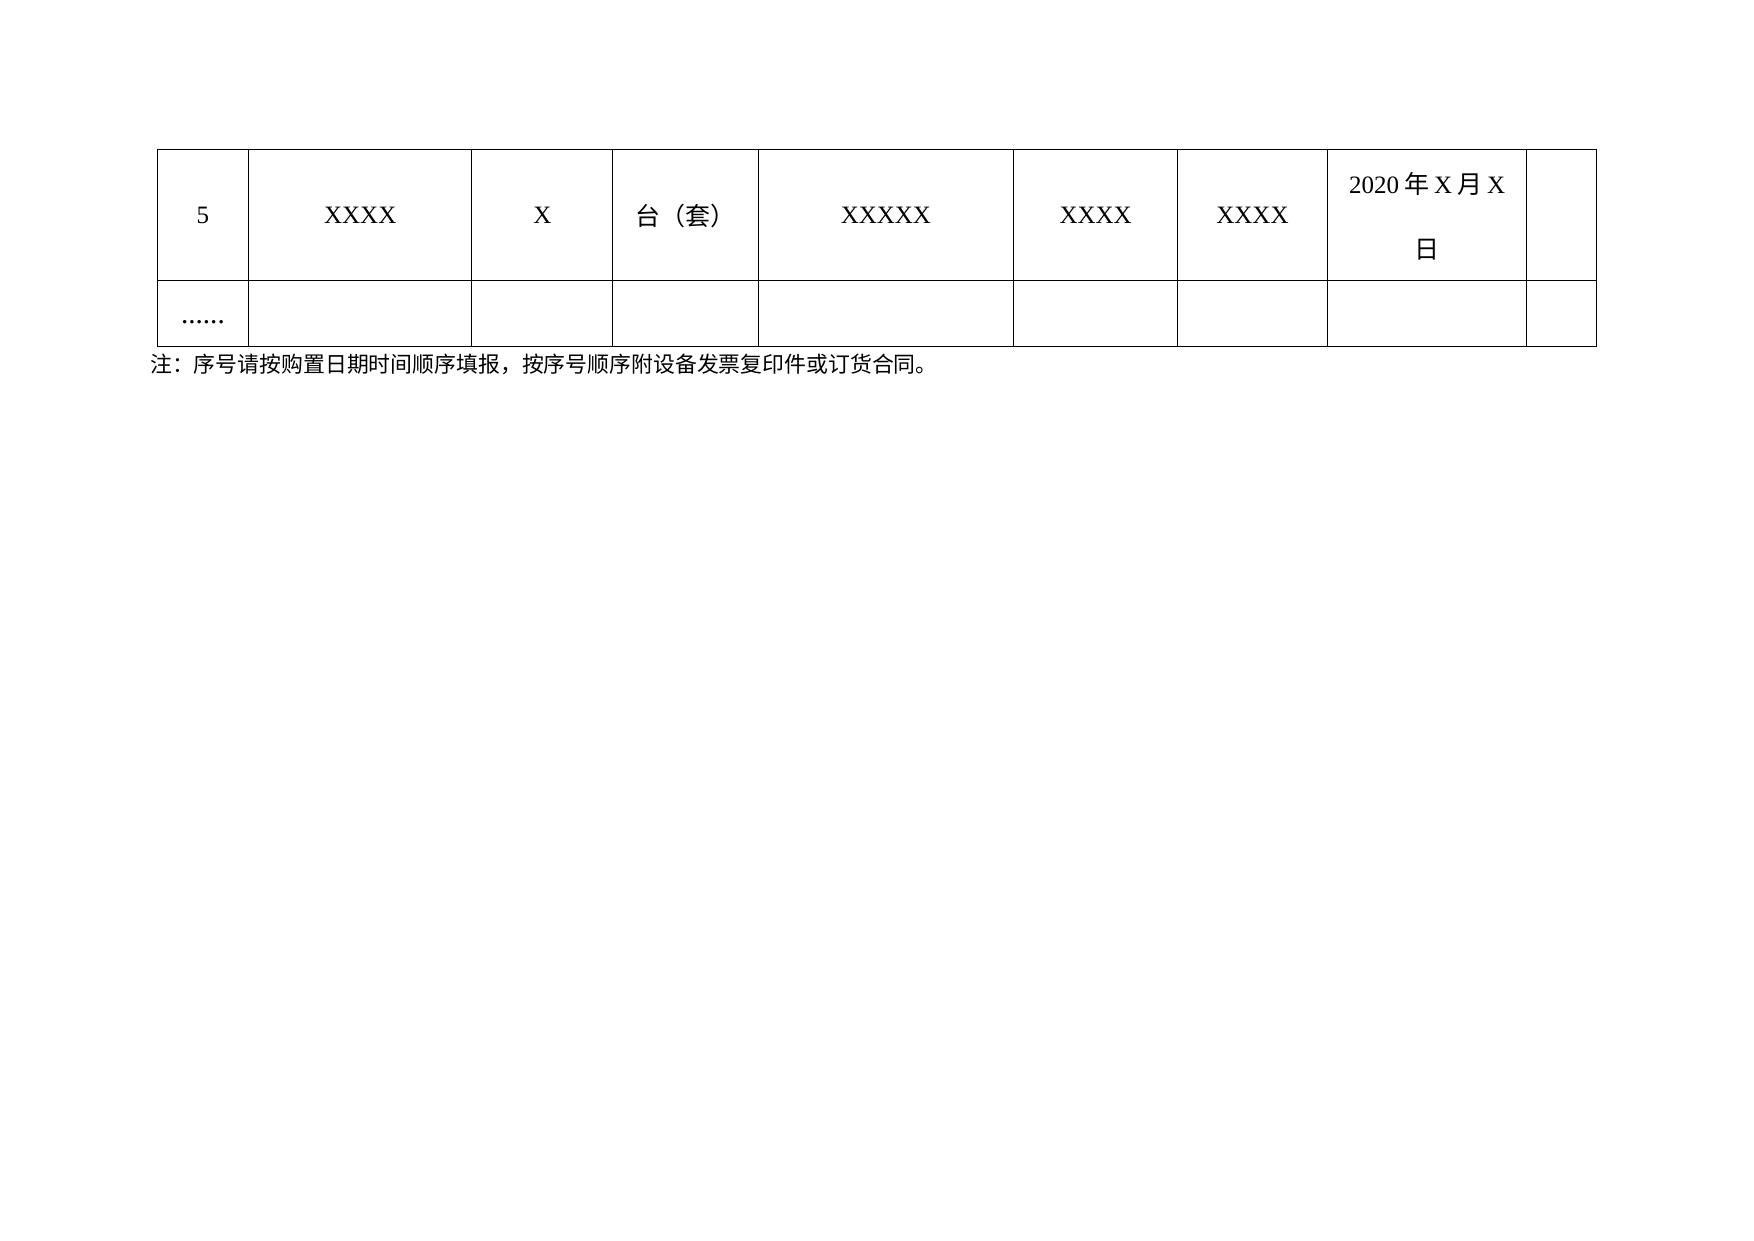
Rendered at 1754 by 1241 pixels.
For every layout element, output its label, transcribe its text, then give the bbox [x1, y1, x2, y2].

table_cell X [472, 150, 612, 280]
table_cell [1527, 150, 1596, 280]
table_cell [613, 281, 758, 346]
table_cell [1178, 281, 1327, 346]
table_cell 5 [158, 150, 248, 280]
table_cell [472, 281, 612, 346]
table_cell XXXX [1178, 150, 1327, 280]
table_cell [759, 281, 1013, 346]
text 注：序号请按购置日期时间顺序填报，按序号顺序附设备发票复印件或订货合同。 [150, 347, 1639, 379]
table_cell XXXX [1014, 150, 1177, 280]
table_cell 2020年X月X日 [1328, 150, 1526, 280]
table_cell XXXX [249, 150, 471, 280]
table_cell 台（套） [613, 150, 758, 280]
table_cell ...... [158, 281, 248, 346]
table_cell [1014, 281, 1177, 346]
table_cell [249, 281, 471, 346]
table_cell [1527, 281, 1596, 346]
table_cell XXXXX [759, 150, 1013, 280]
table_cell [1328, 281, 1526, 346]
